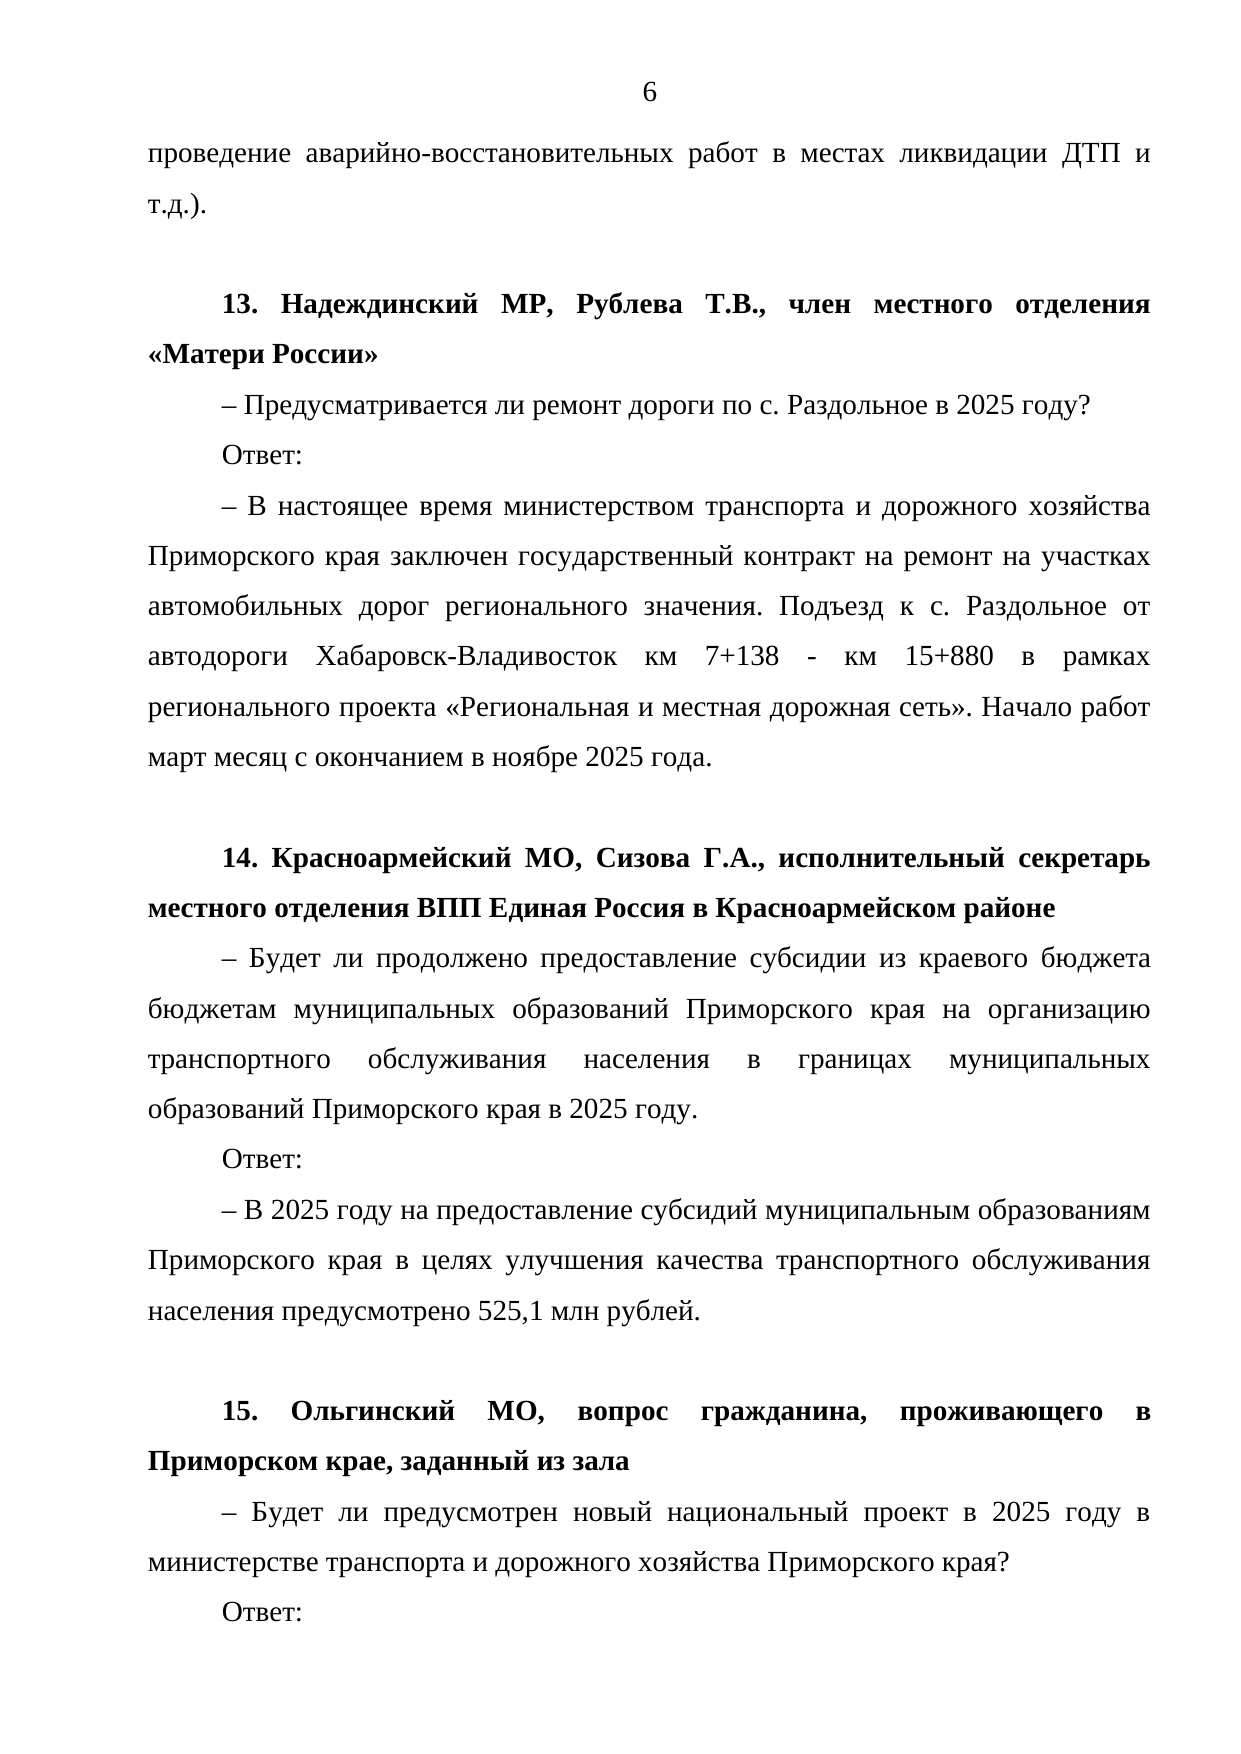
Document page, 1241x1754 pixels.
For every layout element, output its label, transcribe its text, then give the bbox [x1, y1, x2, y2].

text Ответ: [148, 1142, 1152, 1175]
text – В 2025 году на предоставление субсидий муниципальным образованиям Приморского края в целях улучшения качества транспортного обслуживания населения предусмотрено 525,1 млн рублей. [148, 1192, 1152, 1326]
text Ответ: [148, 1594, 1152, 1628]
text – Предусматривается ли ремонт дороги по с. Раздольное в 2025 году? [148, 387, 1152, 421]
text Ответ: [148, 437, 1152, 471]
text 14. Красноармейский МО, Сизова Г.А., исполнительный секретарь местного отделения ВПП Единая Россия в Красноармейском районе [148, 840, 1152, 924]
text – Будет ли предусмотрен новый национальный проект в 2025 году в министерстве транспорта и дорожного хозяйства Приморского края? [148, 1494, 1152, 1578]
text 15. Ольгинский МО, вопрос гражданина, проживающего в Приморском крае, заданный из зала [148, 1393, 1152, 1477]
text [148, 135, 1152, 219]
text 13. Надеждинский МР, Рублева Т.В., член местного отделения «Матери России» [148, 286, 1152, 370]
text – В настоящее время министерством транспорта и дорожного хозяйства Приморского края заключен государственный контракт на ремонт на участках автомобильных дорог регионального значения. Подъезд к с. Раздольное от автодороги Хабаровск-Владивосток км 7+138 - км 15+880 в рамках регионального проекта «Региональная и местная дорожная сеть». Начало работ март месяц с окончанием в ноябре 2025 года. [148, 488, 1152, 773]
text – Будет ли продолжено предоставление субсидии из краевого бюджета бюджетам муниципальных образований Приморского края на организацию транспортного обслуживания населения в границах муниципальных образований Приморского края в 2025 году. [148, 940, 1152, 1125]
